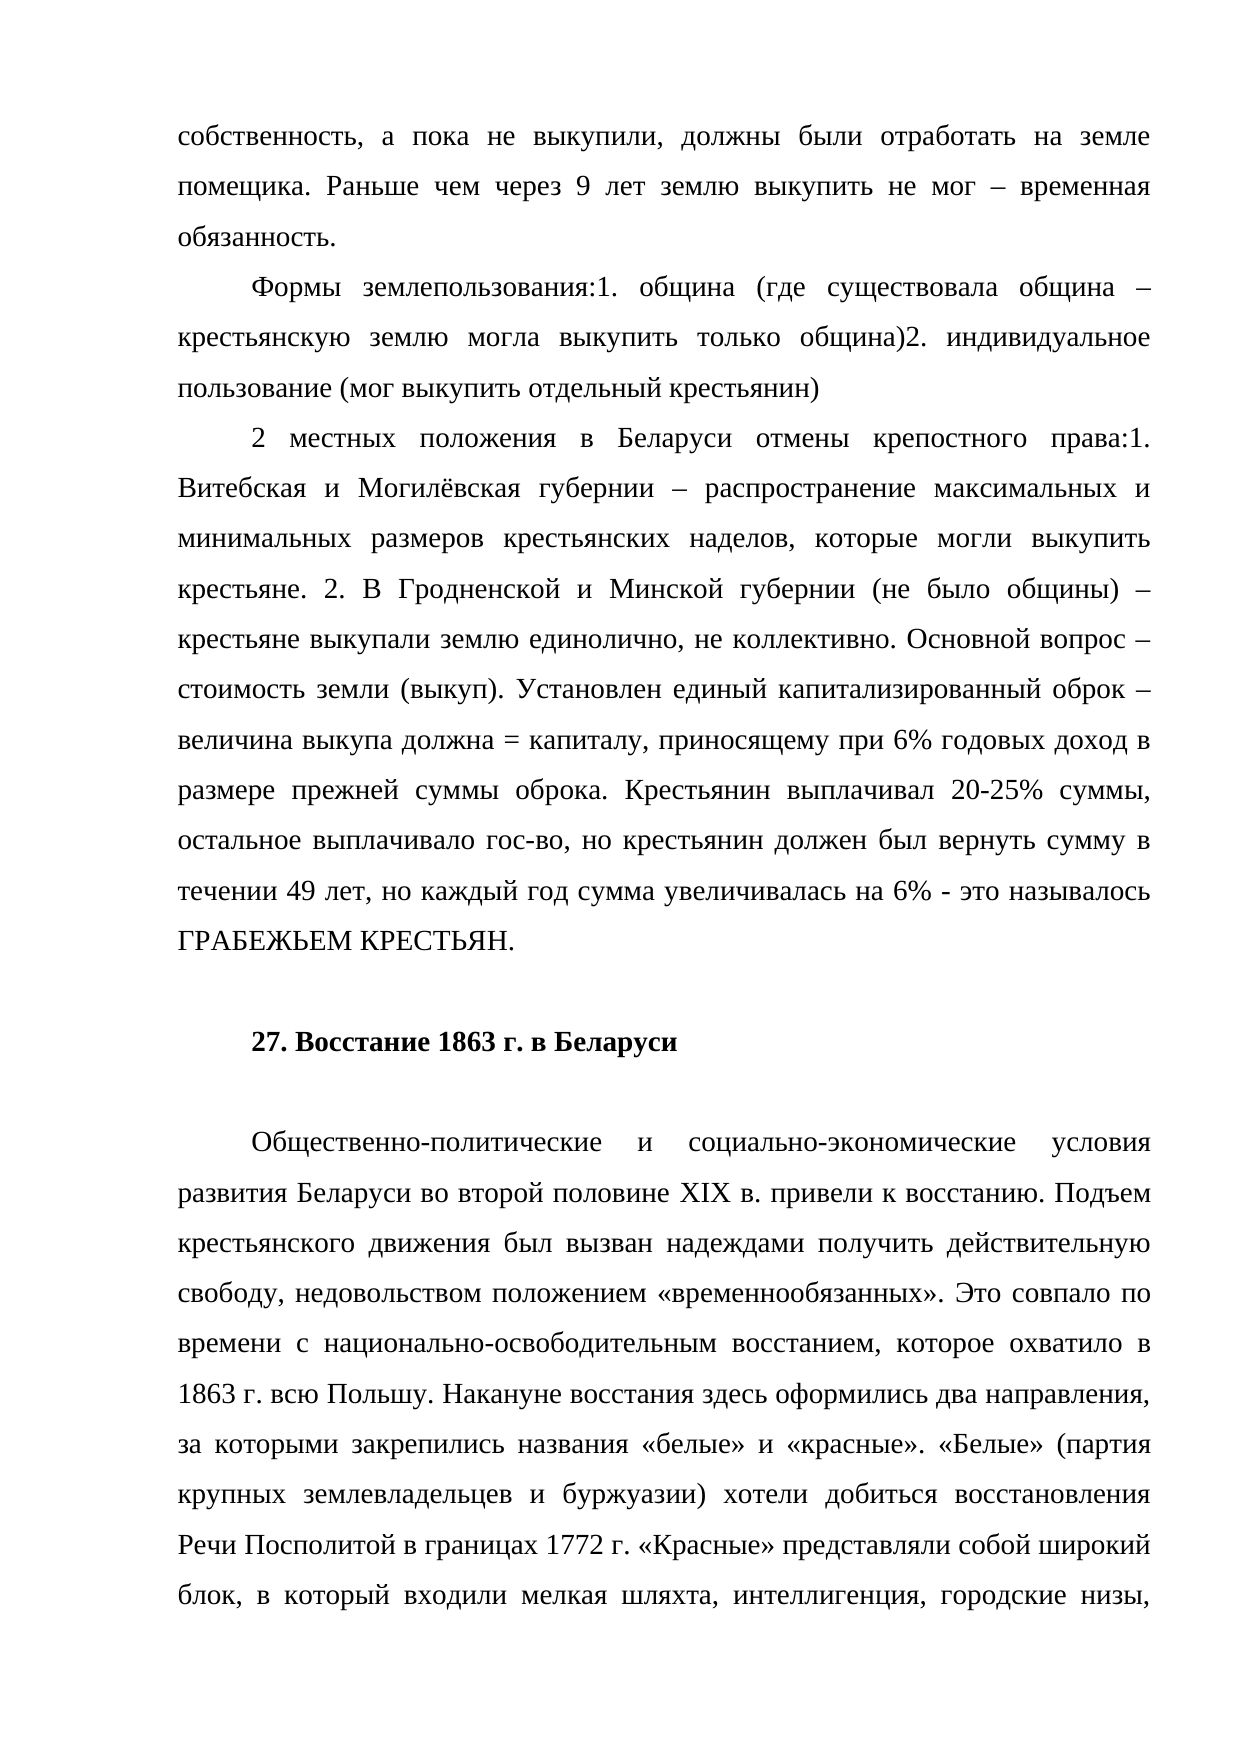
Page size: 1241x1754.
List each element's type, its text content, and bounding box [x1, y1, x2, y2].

text Формы землепользования:1. община (где существовала община – крестьянскую землю могла выкупить только община)2. индивидуальное пользование (мог выкупить отдельный крестьянин) [177, 269, 1152, 403]
text 2 местных положения в Беларуси отмены крепостного права:1. Витебская и Могилёвская губернии – распространение максимальных и минимальных размеров крестьянских наделов, которые могли выкупить крестьяне. 2. В Гродненской и Минской губернии (не было общины) – крестьяне выкупали землю единолично, не коллективно. Основной вопрос – стоимость земли (выкуп). Установлен единый капитализированный оброк – величина выкупа должна = капиталу, приносящему при 6% годовых доход в размере прежней суммы оброка. Крестьянин выплачивал 20-25% суммы, остальное выплачивало гос-во, но крестьянин должен был вернуть сумму в течении 49 лет, но каждый год сумма увеличивалась на 6% - это называлось ГРАБЕЖЬЕМ КРЕСТЬЯН. [177, 420, 1152, 957]
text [177, 118, 1152, 252]
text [177, 1124, 1152, 1611]
text 27. Восстание . в Беларуси [177, 1024, 1152, 1057]
